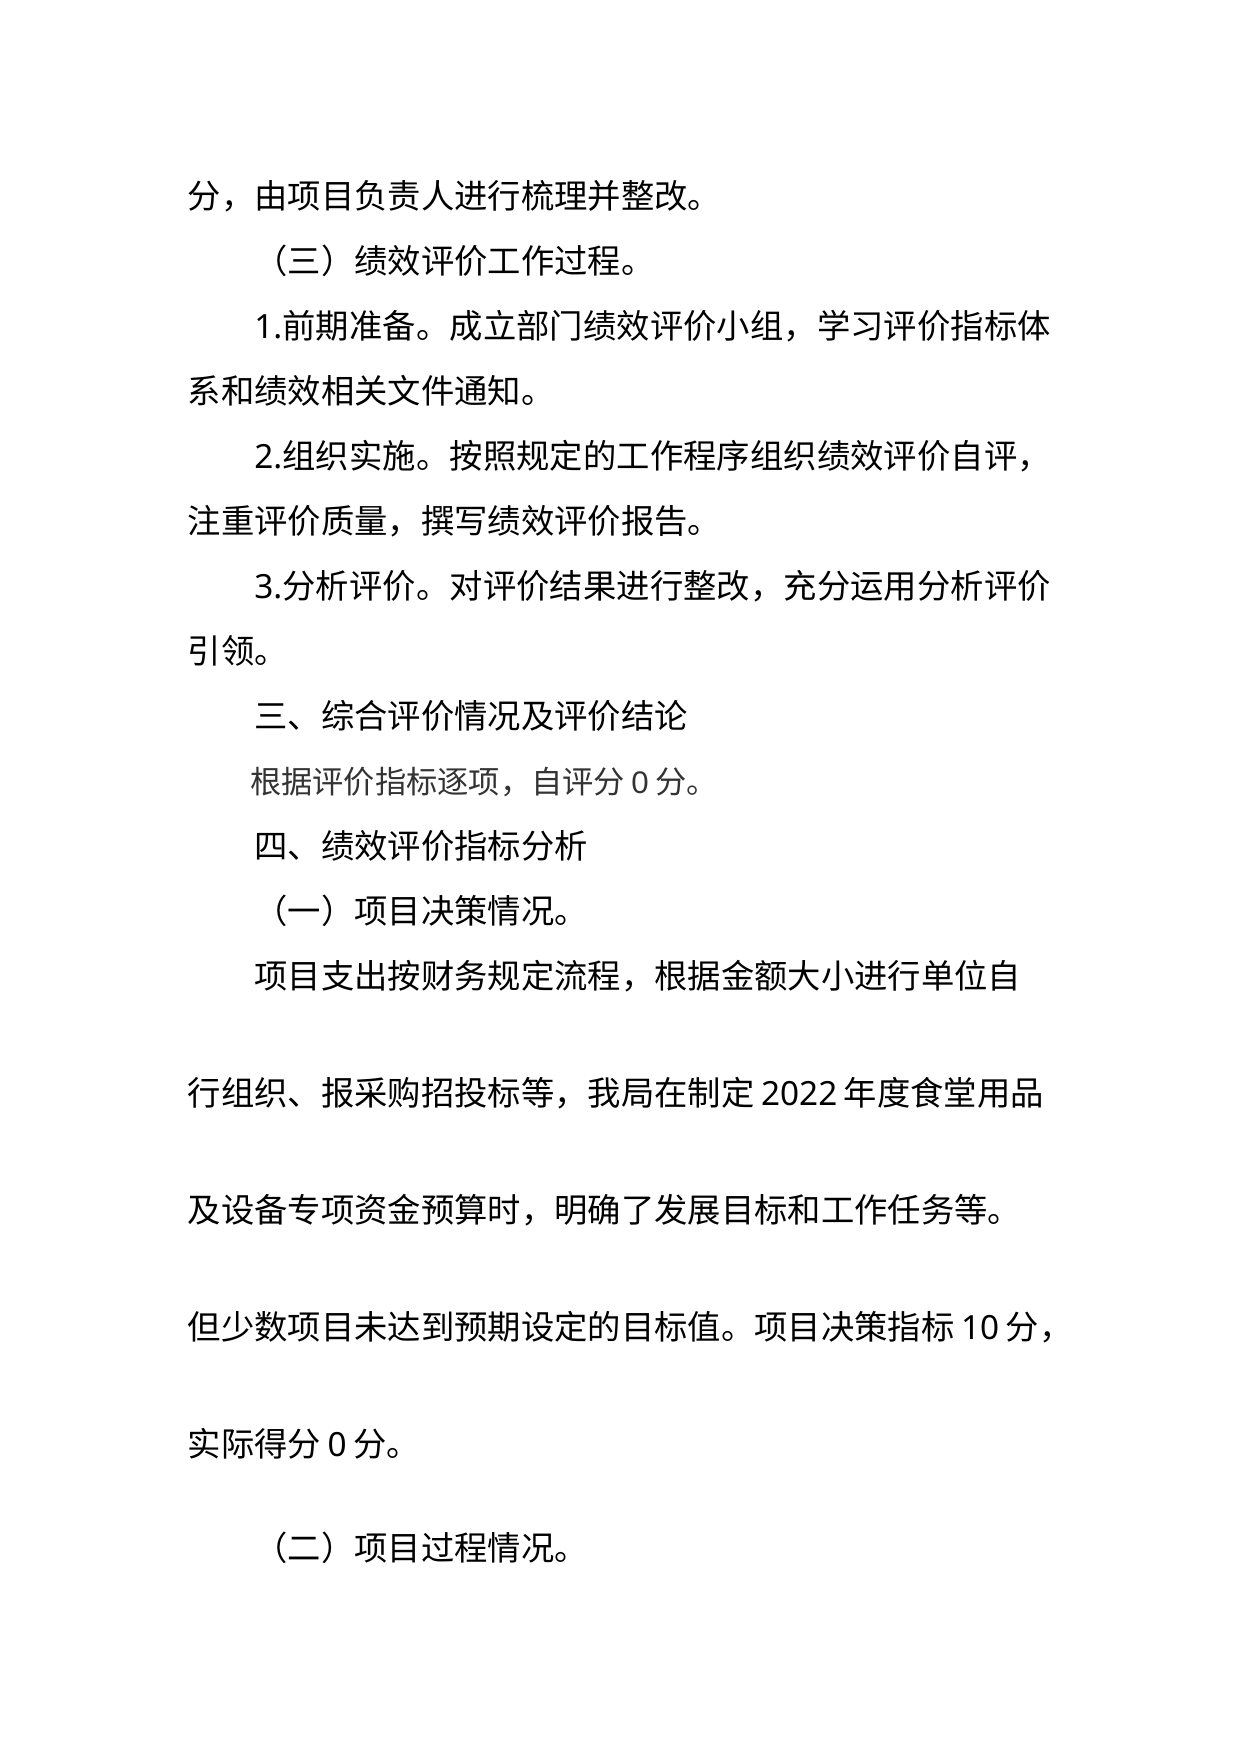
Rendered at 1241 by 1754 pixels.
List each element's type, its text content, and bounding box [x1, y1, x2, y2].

text 根据评价指标逐项，自评分0分。 [187, 747, 1053, 812]
text 2.组织实施。按照规定的工作程序组织绩效评价自评，注重评价质量，撰写绩效评价报告。 [187, 422, 1053, 552]
text 三、综合评价情况及评价结论 [187, 682, 1053, 747]
text 1.前期准备。成立部门绩效评价小组，学习评价指标体系和绩效相关文件通知。 [187, 292, 1053, 422]
text （二）项目过程情况。 [187, 1514, 1053, 1579]
text 项目支出按财务规定流程，根据金额大小进行单位自行组织、报采购招投标等，我局在制定2022年度食堂用品及设备专项资金预算时，明确了发展目标和工作任务等。但少数项目未达到预期设定的目标值。项目决策指标10分，实际得分0分。 [187, 942, 1053, 1475]
text 3.分析评价。对评价结果进行整改，充分运用分析评价引领。 [187, 552, 1053, 682]
text 四、绩效评价指标分析 [187, 812, 1053, 877]
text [187, 162, 1053, 227]
text （一）项目决策情况。 [187, 877, 1053, 942]
text （三）绩效评价工作过程。 [187, 227, 1053, 292]
